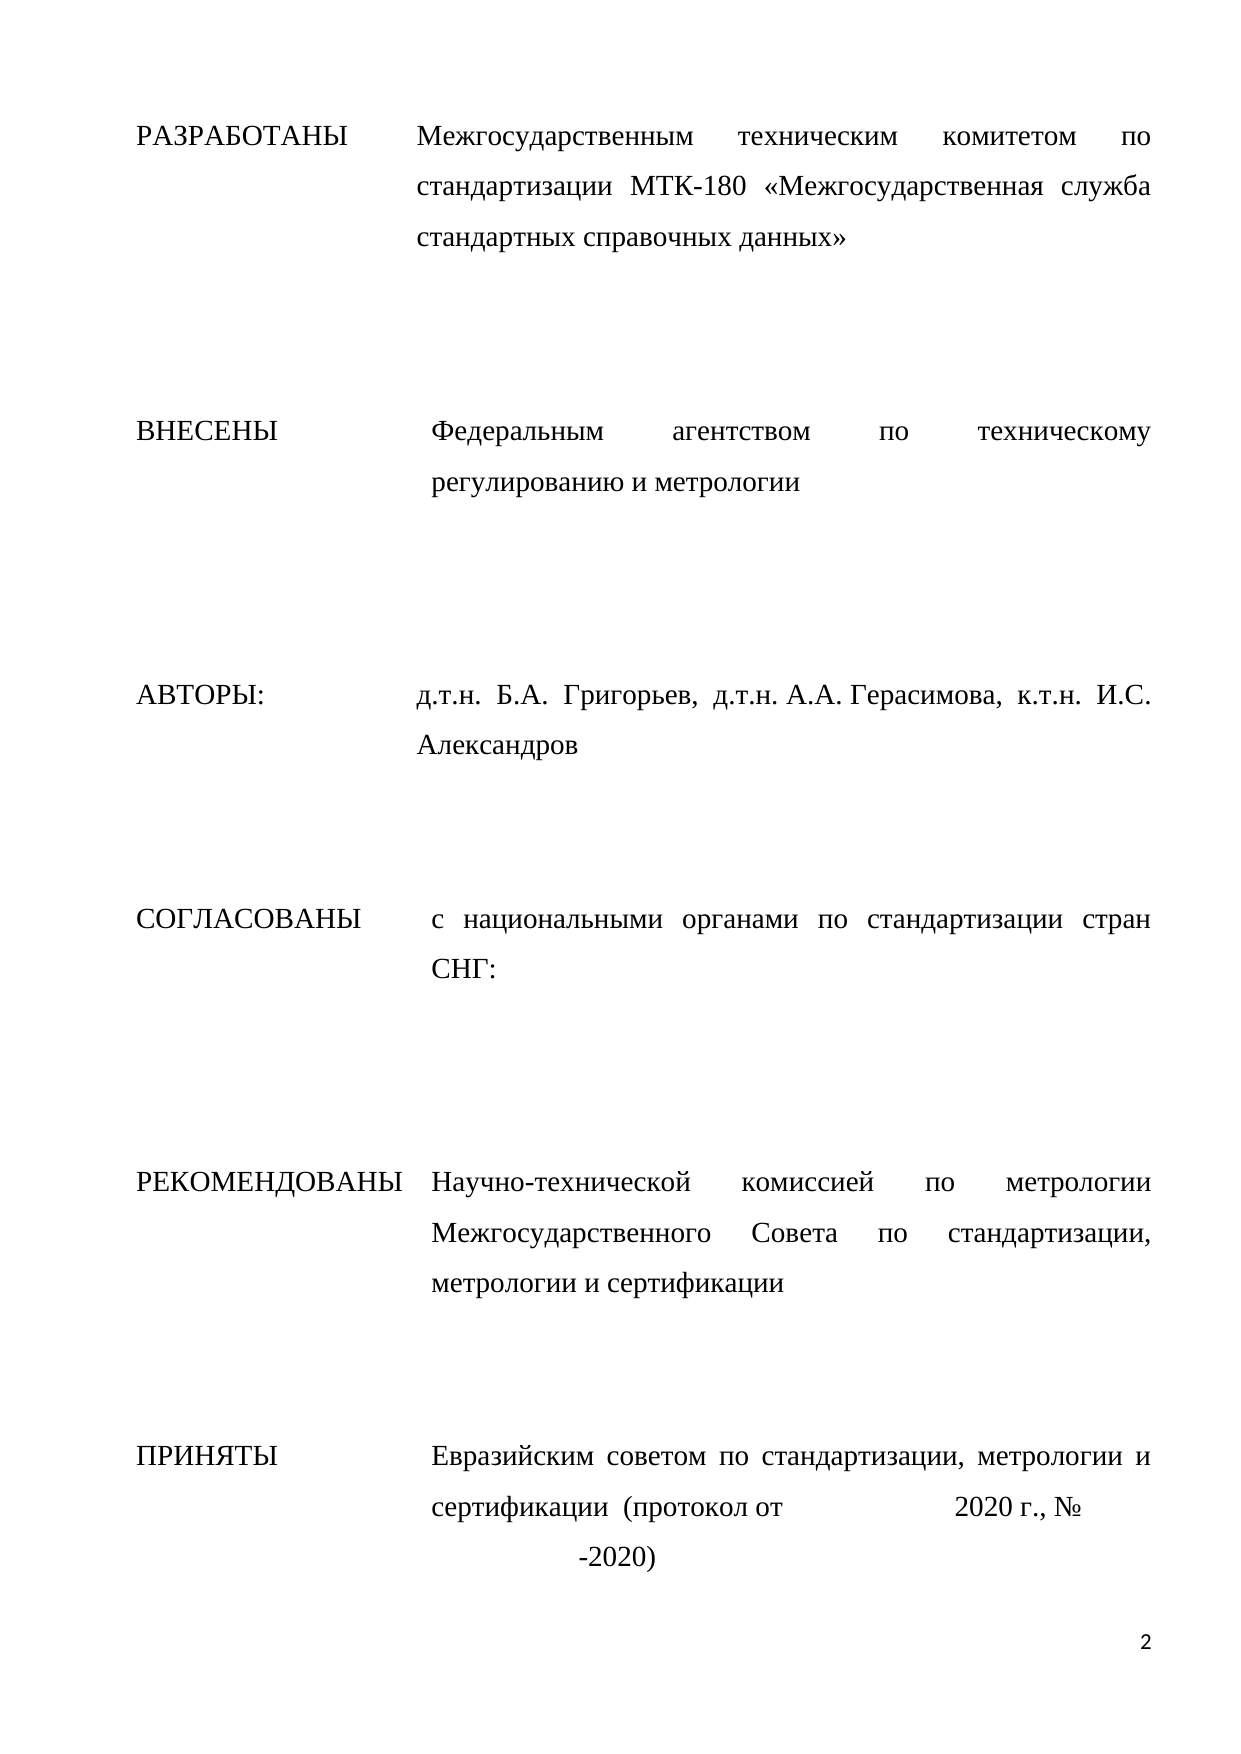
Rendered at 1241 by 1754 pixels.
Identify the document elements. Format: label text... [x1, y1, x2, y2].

text СОГЛАСОВАНЫ с национальными органами по стандартизации стран СНГ: [136, 901, 1152, 984]
text ВНЕСЕНЫ Федеральным агентством по техническому регулированию и метрологии [136, 413, 1152, 497]
text АВТОРЫ: д.т.н. Б.А. Григорьев, д.т.н. А.А. Герасимова, к.т.н. И.С. Александров [136, 677, 1152, 761]
text РАЗРАБОТАНЫ Межгосударственным техническим комитетом по стандартизации МТК-180 «Межгосударственная служба стандартных справочных данных» [136, 118, 1152, 252]
text РЕКОМЕНДОВАНЫ Научно-технической комиссией по метрологии Межгосударственного Совета по стандартизации, метрологии и сертификации [136, 1164, 1152, 1299]
text ПРИНЯТЫ Евразийским советом по стандартизации, метрологии и сертификации (протокол от 2020 г., № -2020) [136, 1438, 1152, 1572]
